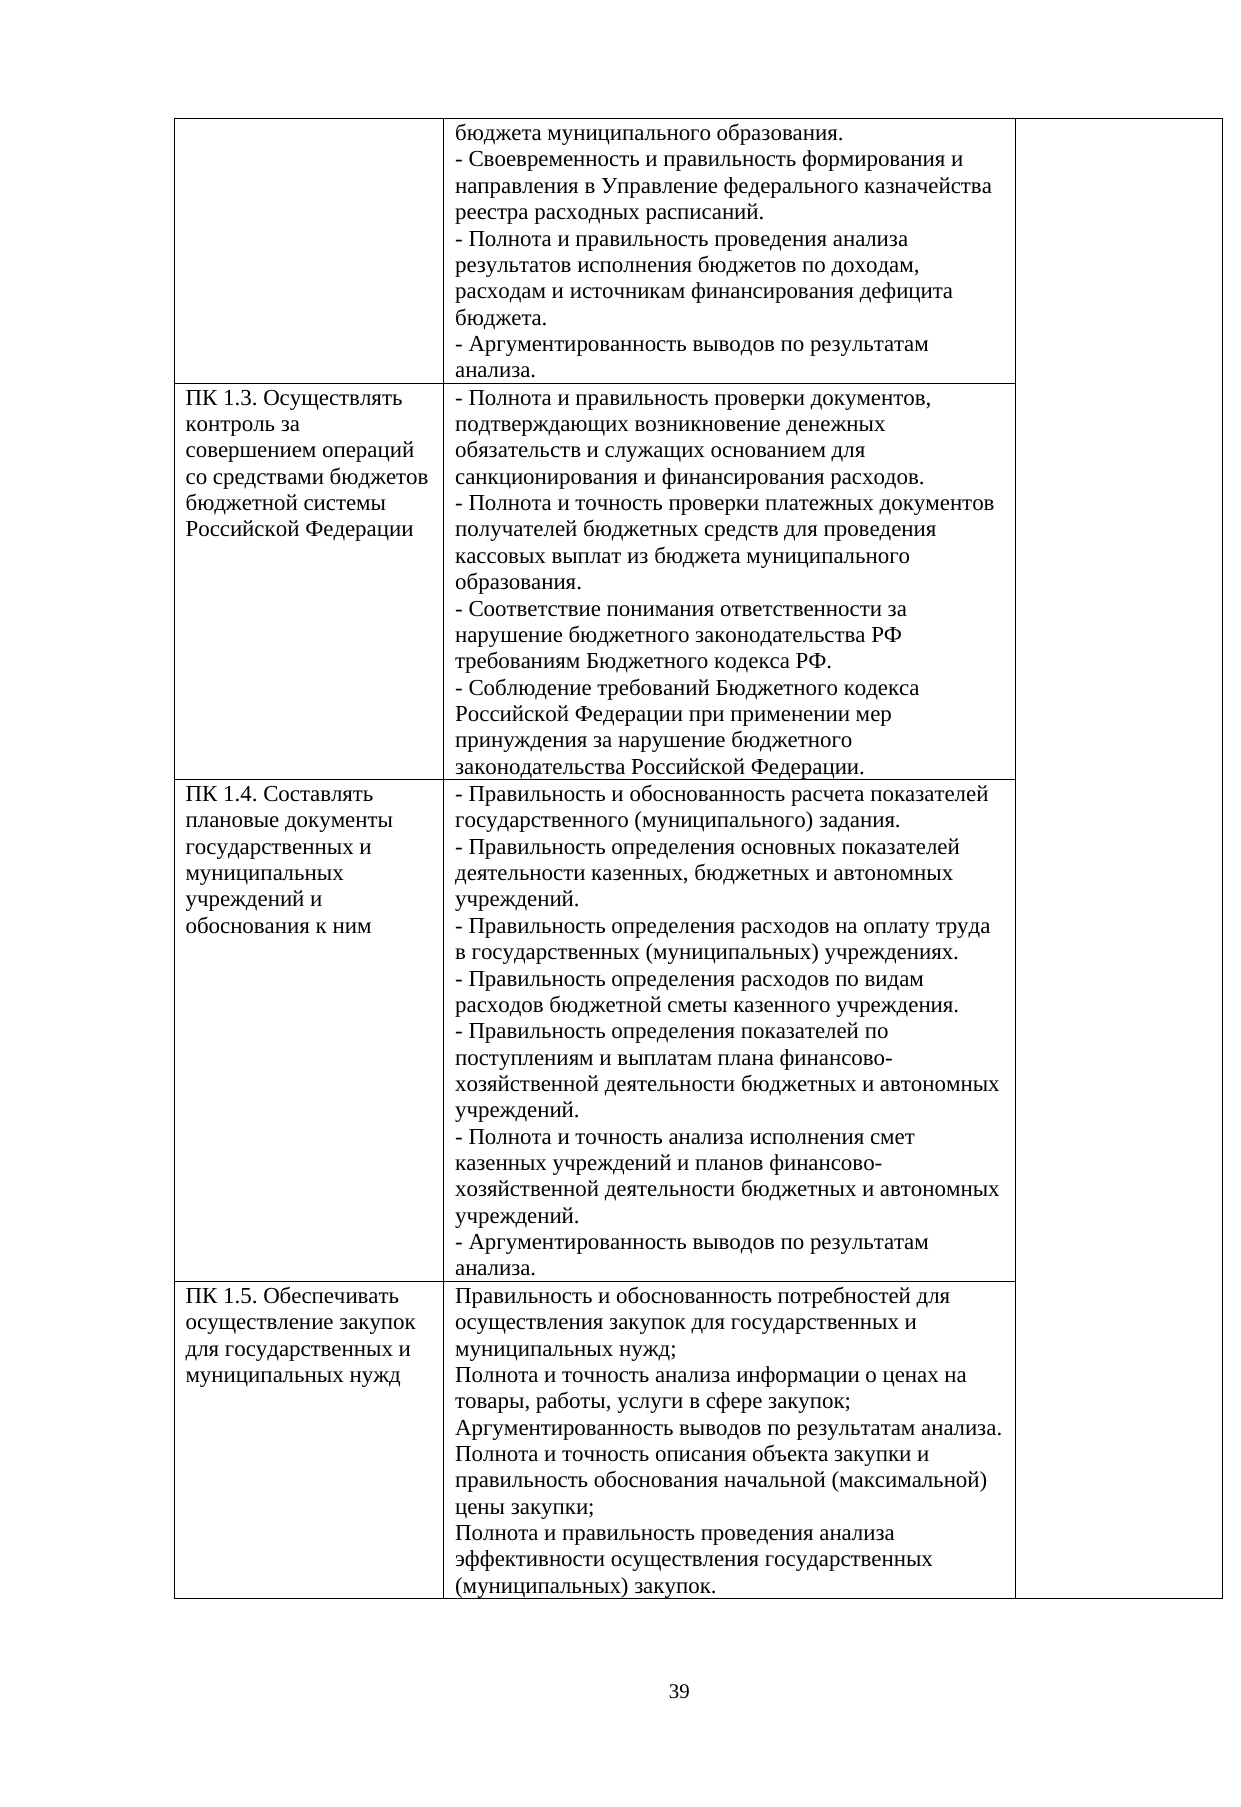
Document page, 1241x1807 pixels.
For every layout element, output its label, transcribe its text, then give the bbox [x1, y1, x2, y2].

table_cell ПК 1.3. Осуществлять контроль за совершением операций со средствами бюджетов бюджетной системы Российской Федерации [175, 384, 443, 779]
table_cell Правильность и обоснованность потребностей для осуществления закупок для государственных и муниципальных нужд; Полнота и точность анализа информации о ценах на товары, работы, услуги в сфере закупок; Аргументированность выводов по результатам анализа. Полнота и точность описания объекта закупки и правильность обоснования начальной (максимальной) цены закупки; Полнота и правильность проведения анализа эффективности осуществления государственных (муниципальных) закупок. [444, 1282, 1015, 1598]
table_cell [175, 119, 443, 383]
table_cell - Полнота и правильность проверки документов, подтверждающих возникновение денежных обязательств и служащих основанием для санкционирования и финансирования расходов. - Полнота и точность проверки платежных документов получателей бюджетных средств для проведения кассовых выплат из бюджета муниципального образования. - Соответствие понимания ответственности за нарушение бюджетного законодательства РФ требованиям Бюджетного кодекса РФ. - Соблюдение требований Бюджетного кодекса Российской Федерации при применении мер принуждения за нарушение бюджетного законодательства Российской Федерации. [444, 384, 1015, 779]
table_cell ПК 1.5. Обеспечивать осуществление закупок для государственных и муниципальных нужд [175, 1282, 443, 1598]
table_cell ПК 1.4. Составлять плановые документы государственных и муниципальных учреждений и обоснования к ним [175, 780, 443, 1281]
table_cell - Правильность и обоснованность расчета показателей государственного (муниципального) задания. - Правильность определения основных показателей деятельности казенных, бюджетных и автономных учреждений. - Правильность определения расходов на оплату труда в государственных (муниципальных) учреждениях. - Правильность определения расходов по видам расходов бюджетной сметы казенного учреждения. - Правильность определения показателей по поступлениям и выплатам плана финансово-хозяйственной деятельности бюджетных и автономных учреждений. - Полнота и точность анализа исполнения смет казенных учреждений и планов финансово-хозяйственной деятельности бюджетных и автономных учреждений. - Аргументированность выводов по результатам анализа. [444, 780, 1015, 1281]
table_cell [444, 119, 1015, 383]
